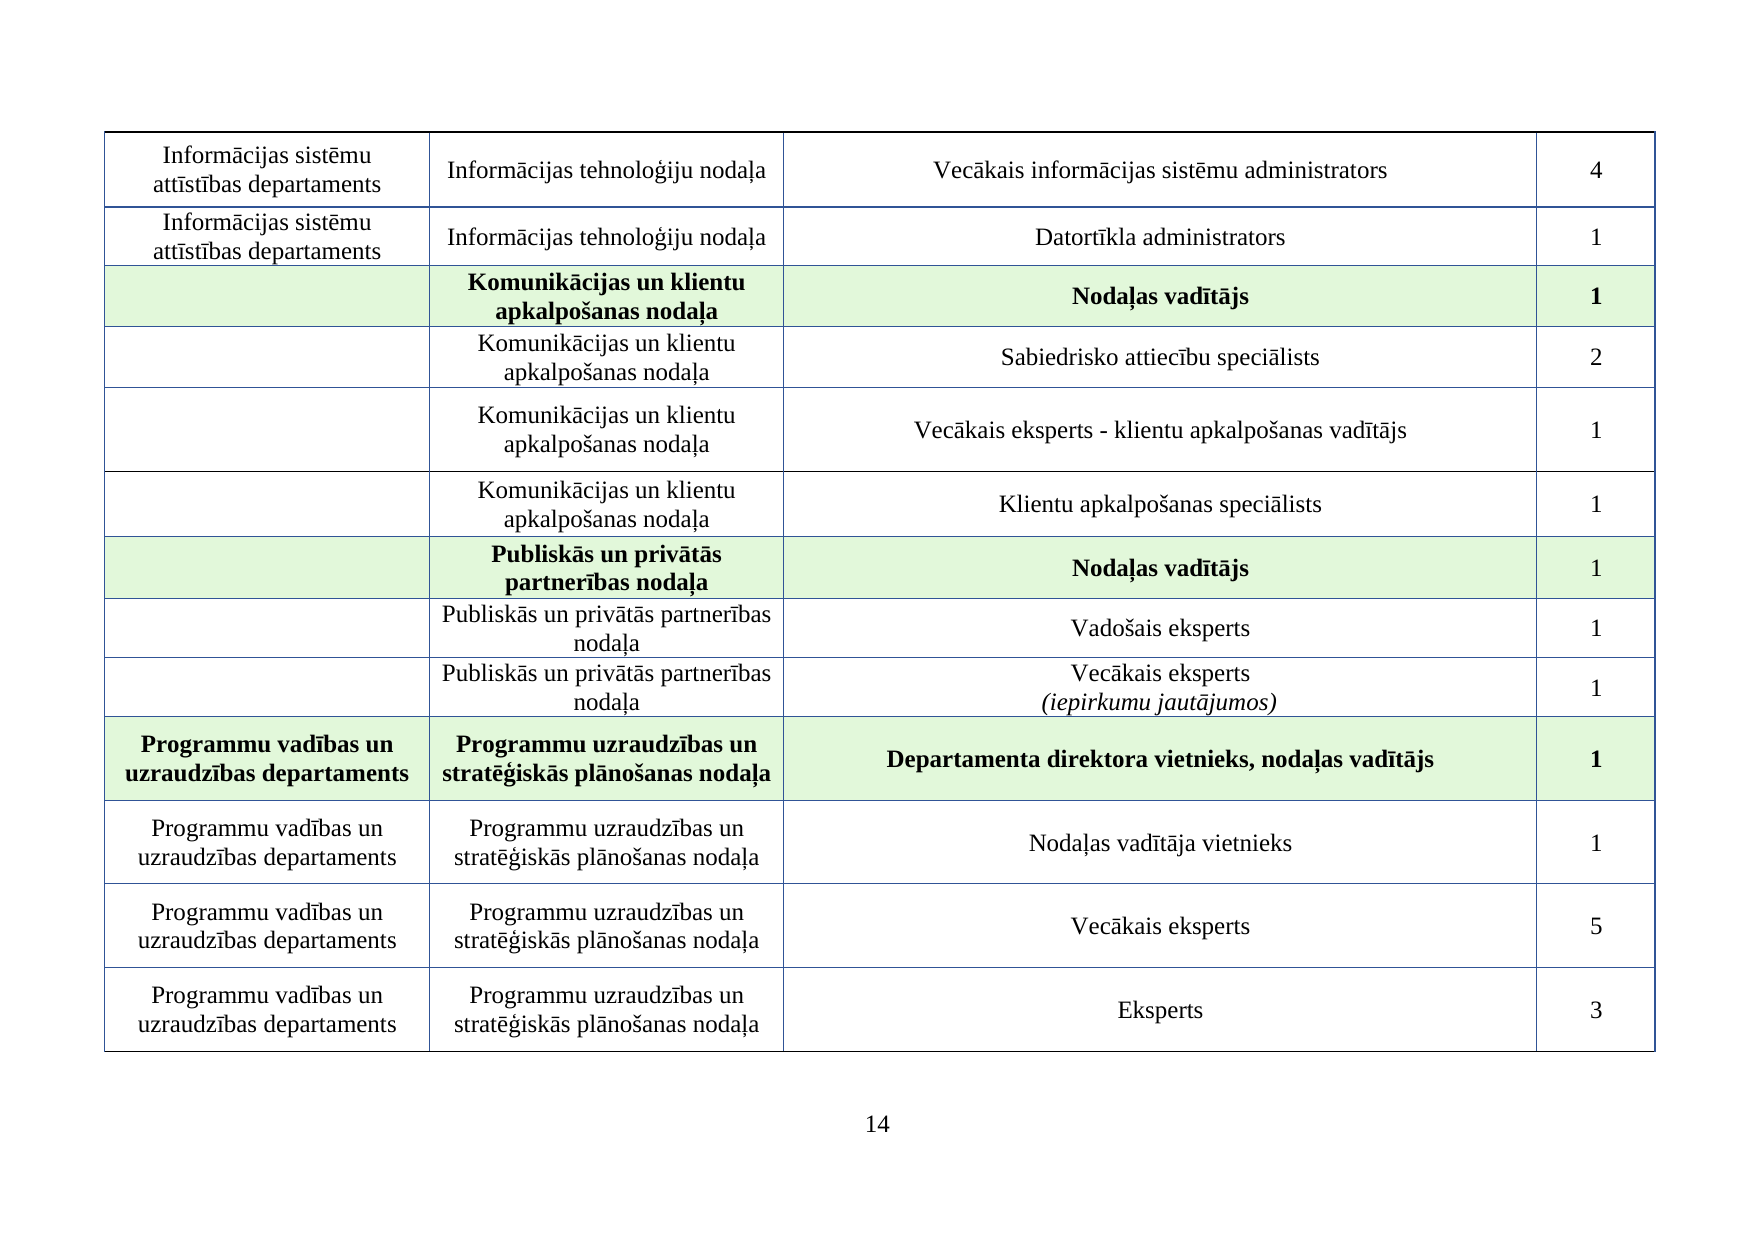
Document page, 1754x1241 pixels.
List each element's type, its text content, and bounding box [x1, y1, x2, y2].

table_cell Programmu uzraudzības un stratēģiskās plānošanas nodaļa [430, 884, 783, 967]
table_cell 1 [1537, 599, 1654, 657]
table_cell 1 [1537, 658, 1654, 716]
table_cell 1 [1537, 388, 1654, 471]
table_cell 1 [1537, 801, 1654, 883]
table_cell Datortīkla administrators [784, 208, 1536, 265]
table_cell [105, 208, 429, 265]
table_cell Programmu vadības un uzraudzības departaments [105, 717, 429, 800]
table_cell Programmu uzraudzības un stratēģiskās plānošanas nodaļa [430, 968, 783, 1051]
table_cell 1 [1537, 537, 1654, 598]
table_cell Publiskās un privātās partnerības nodaļa [430, 599, 783, 657]
table_cell Sabiedrisko attiecību speciālists [784, 327, 1536, 387]
table_cell 4 [1537, 133, 1654, 206]
table_cell [105, 472, 429, 536]
table_cell Informācijas tehnoloģiju nodaļa [430, 208, 783, 265]
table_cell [105, 133, 429, 206]
table_cell 1 [1537, 208, 1654, 265]
table_cell 3 [1537, 968, 1654, 1051]
table_cell [105, 266, 429, 326]
table_cell [105, 658, 429, 716]
table_cell Programmu uzraudzības un stratēģiskās plānošanas nodaļa [430, 801, 783, 883]
table_cell Eksperts [784, 968, 1536, 1051]
table_cell Vadošais eksperts [784, 599, 1536, 657]
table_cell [105, 884, 429, 967]
table_cell Vecākais eksperts (iepirkumu jautājumos) [784, 658, 1536, 716]
table_cell Publiskās un privātās partnerības nodaļa [430, 537, 783, 598]
table_cell Komunikācijas un klientu apkalpošanas nodaļa [430, 472, 783, 536]
table_cell Vecākais eksperts - klientu apkalpošanas vadītājs [784, 388, 1536, 471]
table_cell Komunikācijas un klientu apkalpošanas nodaļa [430, 266, 783, 326]
table_cell Klientu apkalpošanas speciālists [784, 472, 1536, 536]
table_cell Programmu uzraudzības un stratēģiskās plānošanas nodaļa [430, 717, 783, 800]
table_cell Nodaļas vadītājs [784, 537, 1536, 598]
table_cell [105, 327, 429, 387]
table_cell [105, 537, 429, 598]
table_cell Publiskās un privātās partnerības nodaļa [430, 658, 783, 716]
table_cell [430, 133, 783, 206]
table_cell Komunikācijas un klientu apkalpošanas nodaļa [430, 327, 783, 387]
table_cell 5 [1537, 884, 1654, 967]
table_cell 1 [1537, 266, 1654, 326]
table_cell Programmu vadības un uzraudzības departaments [105, 801, 429, 883]
table_cell 2 [1537, 327, 1654, 387]
table_cell Komunikācijas un klientu apkalpošanas nodaļa [430, 388, 783, 471]
table_cell [105, 388, 429, 471]
table_cell [105, 599, 429, 657]
table_cell Nodaļas vadītāja vietnieks [784, 801, 1536, 883]
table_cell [105, 968, 429, 1051]
table_cell Nodaļas vadītājs [784, 266, 1536, 326]
table_cell Vecākais eksperts [784, 884, 1536, 967]
table_cell Departamenta direktora vietnieks, nodaļas vadītājs [784, 717, 1536, 800]
table_cell Vecākais informācijas sistēmu administrators [784, 133, 1536, 206]
table_cell 1 [1537, 717, 1654, 800]
table_cell 1 [1537, 472, 1654, 536]
